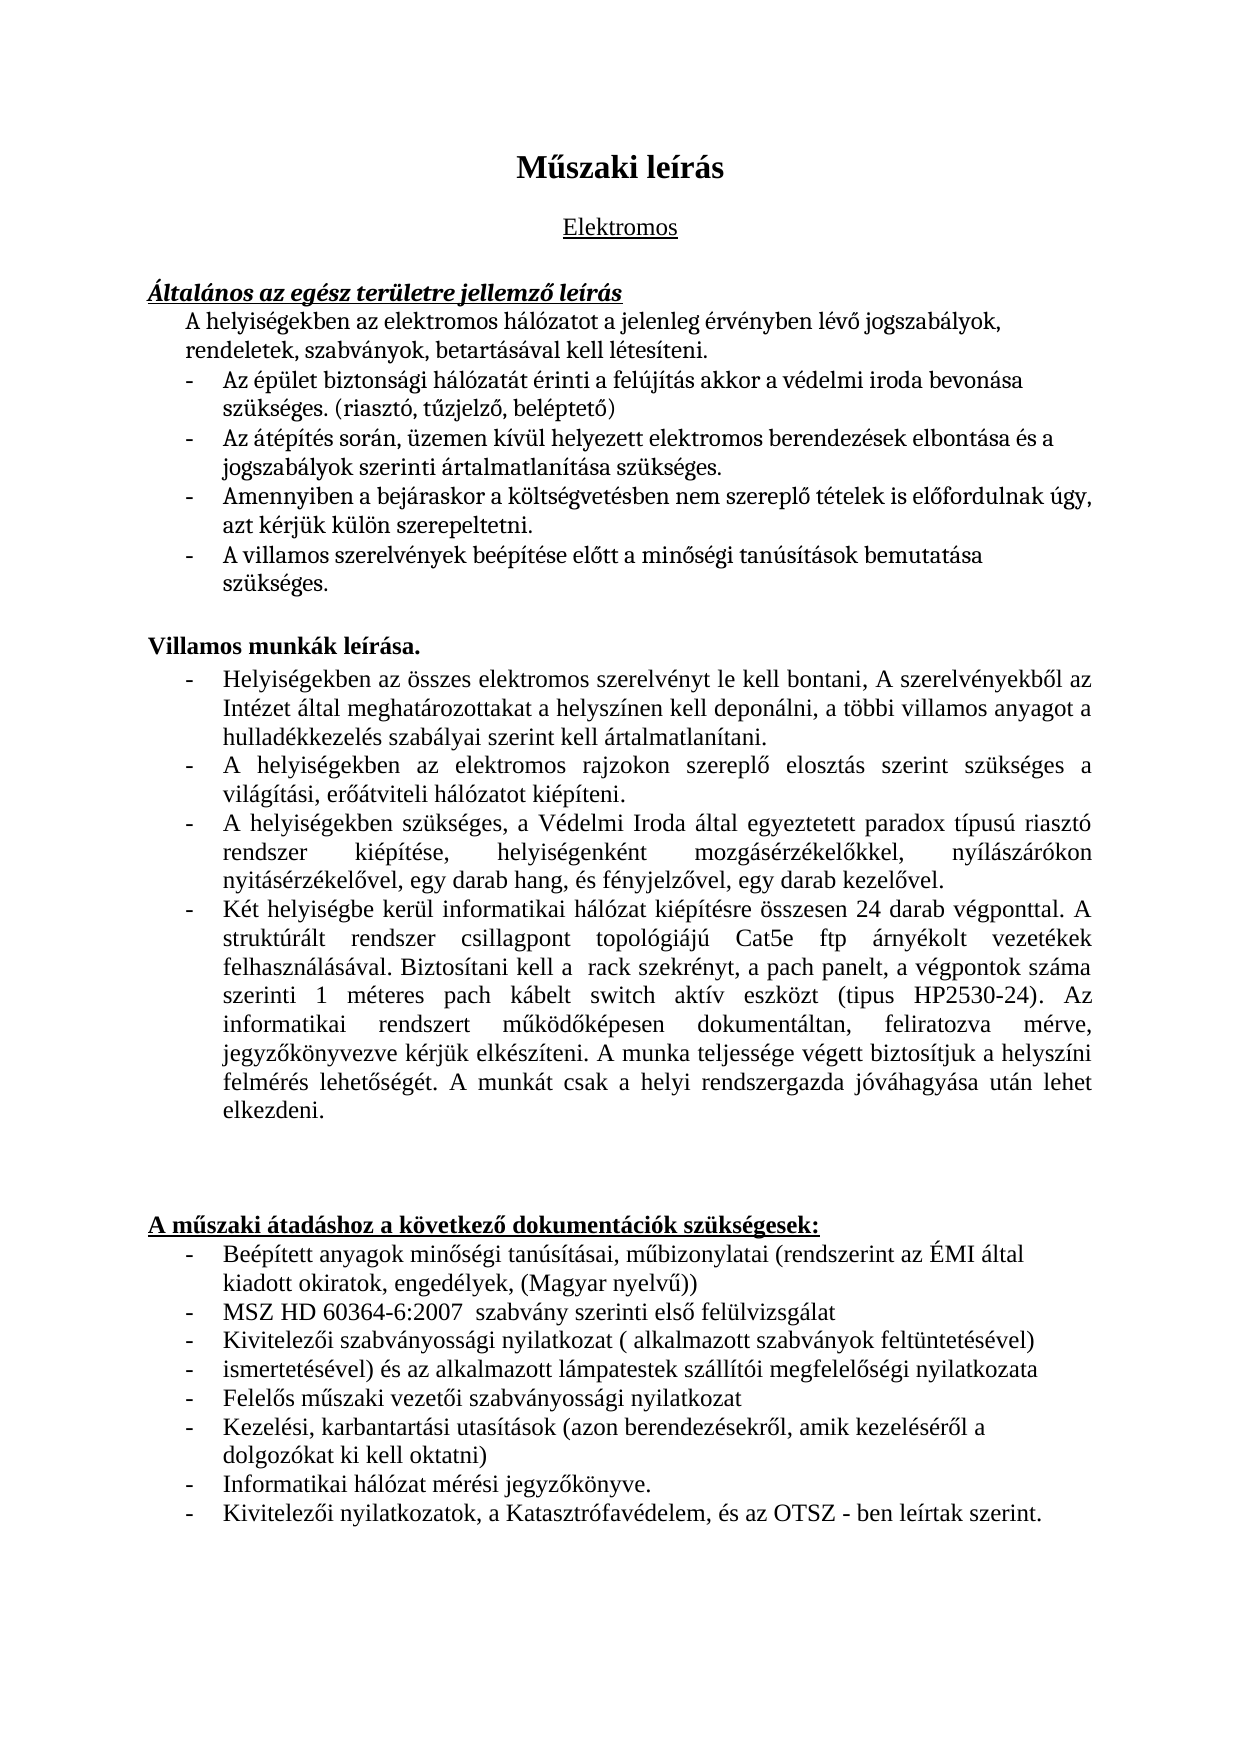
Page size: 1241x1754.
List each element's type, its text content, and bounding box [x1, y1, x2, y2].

list Helyiségekben az összes elektromos szerelvényt le kell bontani, A szerelvényekből az Intézet által meghatározottakat a helyszínen kell deponálni, a többi villamos anyagot a hulladékkezelés szabályai szerint kell ártalmatlanítani. [185, 664, 1093, 750]
list A helyiségekben az elektromos rajzokon szereplő elosztás szerint szükséges a világítási, erőátviteli hálózatot kiépíteni. [185, 750, 1093, 808]
list Kivitelezői szabványossági nyilatkozat ( alkalmazott szabványok feltüntetésével) [185, 1325, 1093, 1354]
list Informatikai hálózat mérési jegyzőkönyve. [185, 1469, 1093, 1498]
list Két helyiségbe kerül informatikai hálózat kiépítésre összesen 24 darab végponttal. A struktúrált rendszer csillagpont topológiájú Cat5e ftp árnyékolt vezetékek felhasználásával. Biztosítani kell a rack szekrényt, a pach panelt, a végpontok száma szerinti 1 méteres pach kábelt switch aktív eszközt (tipus HP2530-24). Az informatikai rendszert működőképesen dokumentáltan, feliratozva mérve, jegyzőkönyvezve kérjük elkészíteni. A munka teljessége végett biztosítjuk a helyszíni felmérés lehetőségét. A munkát csak a helyi rendszergazda jóváhagyása után lehet elkezdeni. [185, 894, 1093, 1124]
list MSZ HD 60364-6:2007 szabvány szerinti első felülvizsgálat [185, 1297, 1093, 1325]
list A helyiségekben szükséges, a Védelmi Iroda által egyeztetett paradox típusú riasztó rendszer kiépítése, helyiségenként mozgásérzékelőkkel, nyílászárókon nyitásérzékelővel, egy darab hang, és fényjelzővel, egy darab kezelővel. [185, 808, 1093, 894]
list Az épület biztonsági hálózatát érinti a felújítás akkor a védelmi iroda bevonása szükséges. (riasztó, tűzjelző, beléptető) [185, 365, 1093, 423]
list Kezelési, karbantartási utasítások (azon berendezésekről, amik kezeléséről a dolgozókat ki kell oktatni) [185, 1412, 1093, 1469]
text Elektromos [148, 212, 1093, 241]
text A helyiségekben az elektromos hálózatot a jelenleg érvényben lévő jogszabályok, rendeletek, szabványok, betartásával kell létesíteni. [185, 307, 1093, 365]
list Amennyiben a bejáraskor a költségvetésben nem szereplő tételek is előfordulnak úgy, azt kérjük külön szerepeltetni. [185, 481, 1093, 540]
list A villamos szerelvények beépítése előtt a minőségi tanúsítások bemutatása szükséges. [185, 540, 1093, 598]
list Felelős műszaki vezetői szabványossági nyilatkozat [185, 1383, 1093, 1412]
list Beépített anyagok minőségi tanúsításai, műbizonylatai (rendszerint az ÉMI által kiadott okiratok, engedélyek, (Magyar nyelvű)) [185, 1239, 1093, 1297]
text A műszaki átadáshoz a következő dokumentációk szükségesek: [148, 1210, 1093, 1239]
text Villamos munkák leírása. [148, 631, 1093, 660]
text Általános az egész területre jellemző leírás [148, 278, 1093, 307]
list Az átépítés során, üzemen kívül helyezett elektromos berendezések elbontása és a jogszabályok szerinti ártalmatlanítása szükséges. [185, 423, 1093, 481]
text Műszaki leírás [148, 148, 1093, 186]
list ismertetésével) és az alkalmazott lámpatestek szállítói megfelelőségi nyilatkozata [185, 1354, 1093, 1383]
list Kivitelezői nyilatkozatok, a Katasztrófavédelem, és az OTSZ - ben leírtak szerint. [185, 1498, 1093, 1527]
